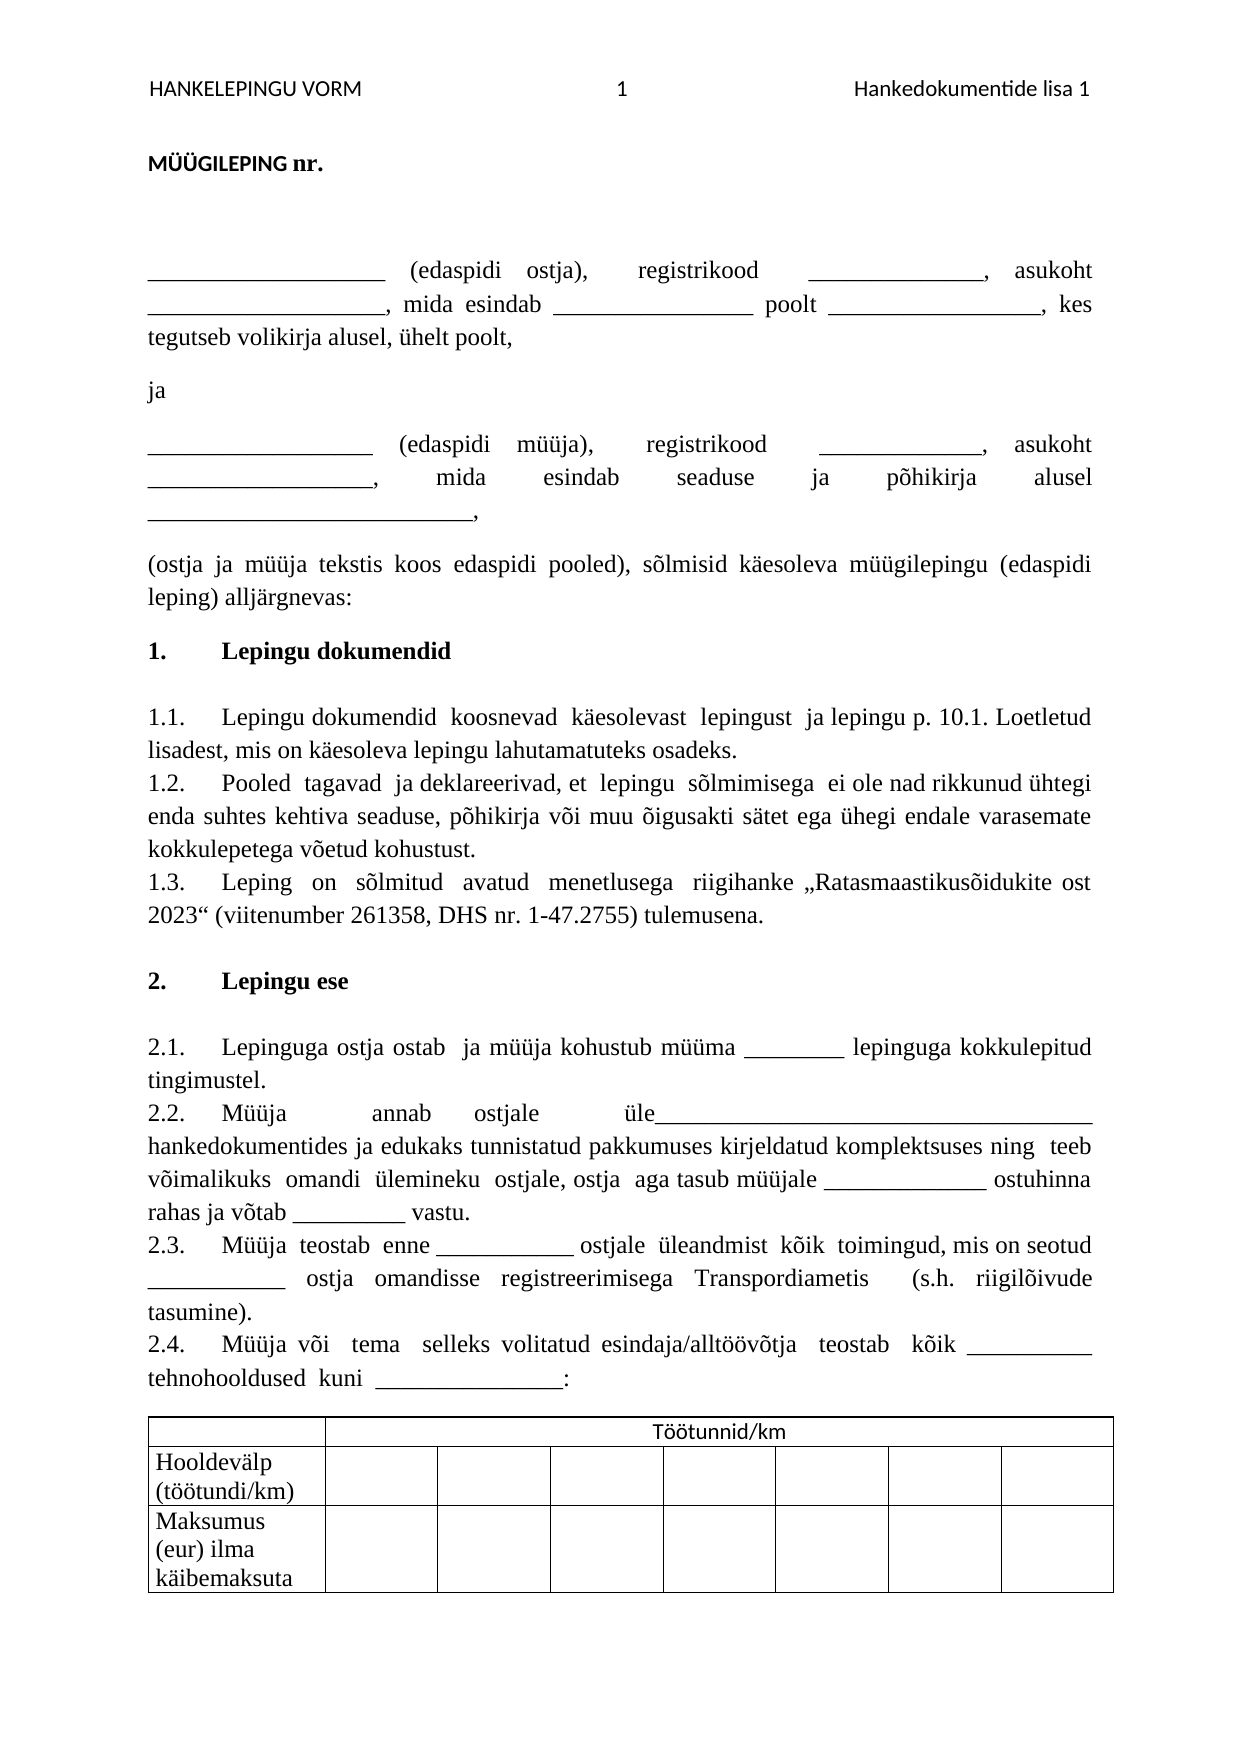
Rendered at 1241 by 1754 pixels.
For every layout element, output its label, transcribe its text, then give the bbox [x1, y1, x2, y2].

list Lepingu ese [148, 966, 1093, 995]
table_cell Hooldevälp (töötundi/km) [149, 1447, 325, 1505]
list Leping on sõlmitud avatud menetlusega riigihanke „Ratasmaastikusõidukite ost 2023“ (viitenumber 261358, DHS nr. 1-47.2755) tulemusena. [148, 867, 1093, 929]
table_header [149, 1418, 325, 1446]
table_cell [1002, 1506, 1113, 1592]
table_cell Maksumus (eur) ilma käibemaksuta [149, 1506, 325, 1592]
text (ostja ja müüja tekstis koos edaspidi pooled), sõlmisid käesoleva müügilepingu (edaspidi leping) alljärgnevas: [148, 549, 1093, 611]
table_cell [776, 1506, 888, 1592]
table_cell [438, 1506, 550, 1592]
table_cell [326, 1506, 437, 1592]
table_cell [1002, 1447, 1113, 1505]
list Lepingu dokumendid koosnevad käesolevast lepingust ja lepingu p. 10.1. Loetletud lisadest, mis on käesoleva lepingu lahutamatuteks osadeks. [148, 702, 1093, 764]
table_cell [664, 1447, 775, 1505]
list Müüja või tema selleks volitatud esindaja/alltöövõtja teostab kõik __________ tehnohooldused kuni _______________: [148, 1329, 1093, 1391]
text __________________ (edaspidi müüja), registrikood _____________, asukoht __________________, mida esindab seaduse ja põhikirja alusel __________________________, [148, 429, 1093, 524]
table_cell [664, 1506, 775, 1592]
table_cell [326, 1447, 437, 1505]
text ___________________ (edaspidi ostja), registrikood ______________, asukoht ___________________, mida esindab ________________ poolt _________________, kes tegutseb volikirja alusel, ühelt poolt, [148, 256, 1093, 350]
list Lepingu dokumendid [148, 636, 1093, 665]
table_cell [551, 1447, 663, 1505]
table_cell [551, 1506, 663, 1592]
table_cell [889, 1447, 1001, 1505]
table_cell [889, 1506, 1001, 1592]
table_header Töötunnid/km [326, 1418, 1113, 1446]
list Müüja annab ostjale üle___________________________________ hankedokumentides ja edukaks tunnistatud pakkumuses kirjeldatud komplektsuses ning teeb võimalikuks omandi ülemineku ostjale, ostja aga tasub müüjale _____________ ostuhinna rahas ja võtab _________ vastu. [148, 1098, 1093, 1226]
text MÜÜGILEPING nr. [148, 148, 1093, 177]
list Müüja teostab enne ___________ ostjale üleandmist kõik toimingud, mis on seotud ___________ ostja omandisse registreerimisega Transpordiametis (s.h. riigilõivude tasumine). [148, 1231, 1093, 1325]
table_cell [438, 1447, 550, 1505]
table_cell [776, 1447, 888, 1505]
list Lepinguga ostja ostab ja müüja kohustub müüma ________ lepinguga kokkulepitud tingimustel. [148, 1032, 1093, 1094]
text ja [148, 376, 1093, 404]
list Pooled tagavad ja deklareerivad, et lepingu sõlmimisega ei ole nad rikkunud ühtegi enda suhtes kehtiva seaduse, põhikirja või muu õigusakti sätet ega ühegi endale varasemate kokkulepetega võetud kohustust. [148, 768, 1093, 863]
